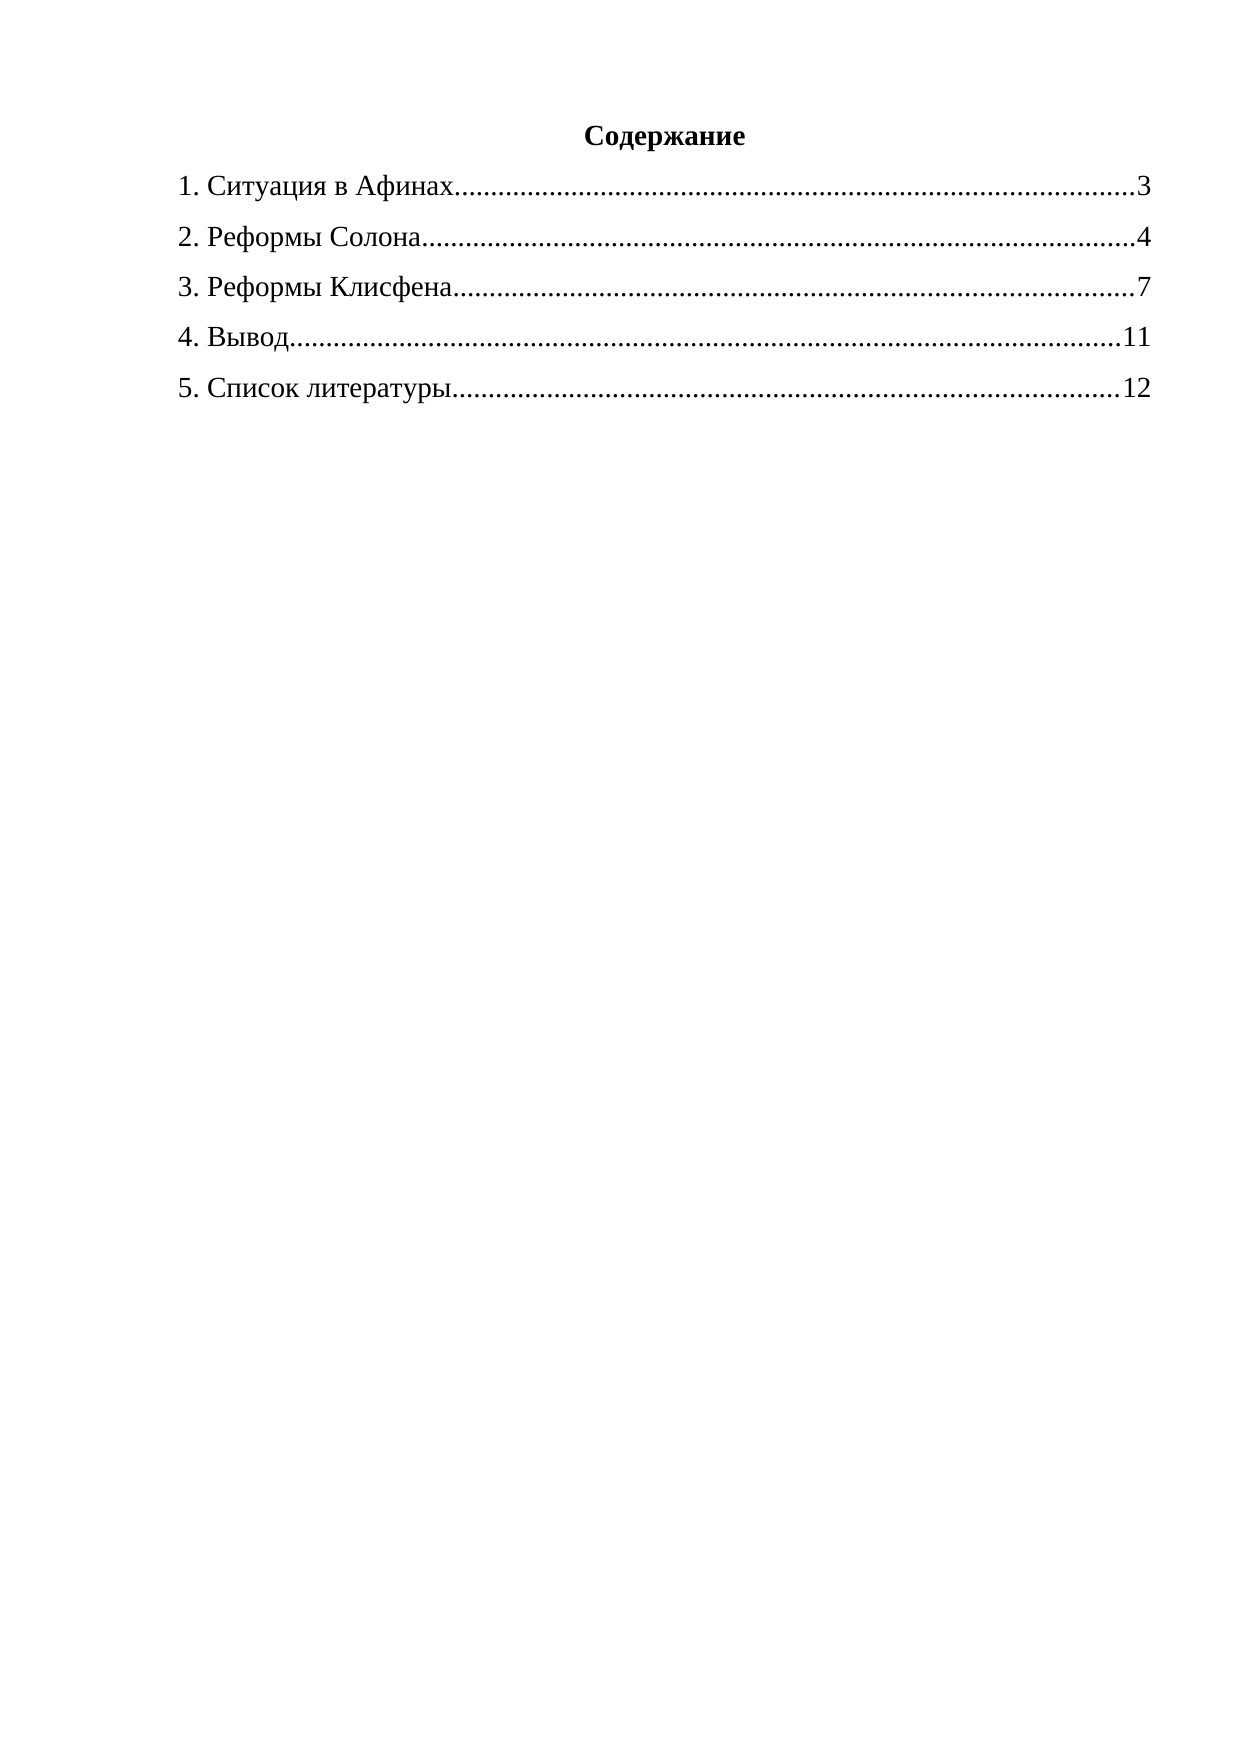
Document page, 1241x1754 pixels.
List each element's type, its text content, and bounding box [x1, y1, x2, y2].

text 4. Вывод 11 [177, 319, 1152, 353]
text 5. Список литературы. 12 [177, 370, 1152, 403]
text 1. Ситуация в Афинах 3 [177, 168, 1152, 202]
text 2. Реформы Солона 4 [177, 219, 1152, 252]
text Содержание [177, 118, 1152, 152]
text 3. Реформы Клисфена 7 [177, 269, 1152, 303]
